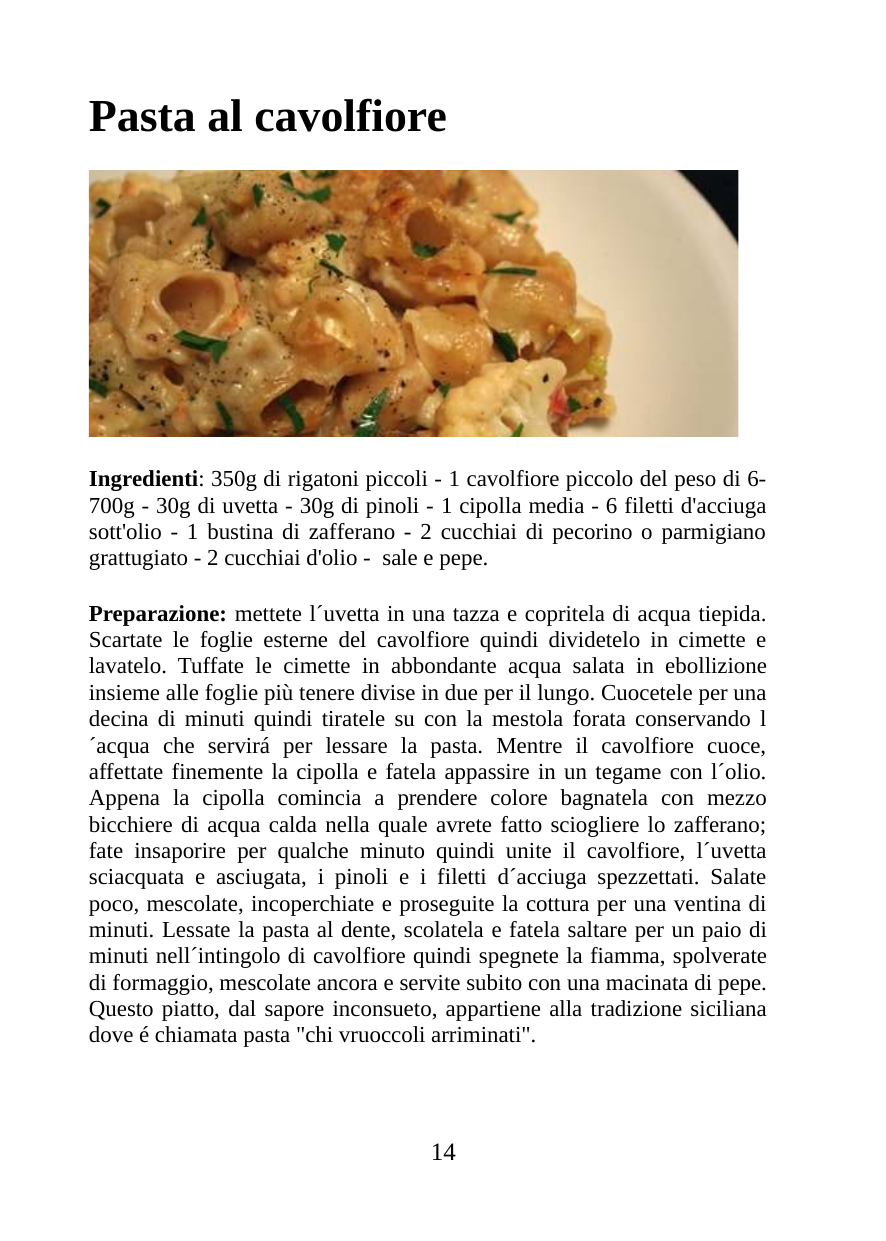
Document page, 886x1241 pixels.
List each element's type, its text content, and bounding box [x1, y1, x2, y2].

subtitle Preparazione: mettete l´uvetta in una tazza e copritela di acqua tiepida. Scartate le foglie esterne del cavolfiore quindi dividetelo in cimette e lavatelo. Tuffate le cimette in abbondante acqua salata in ebollizione insieme alle foglie più tenere divise in due per il lungo. Cuocetele per una decina di minuti quindi tiratele su con la mestola forata conservando l´acqua che servirá per lessare la pasta. Mentre il cavolfiore cuoce, affettate finemente la cipolla e fatela appassire in un tegame con l´olio. Appena la cipolla comincia a prendere colore bagnatela con mezzo bicchiere di acqua calda nella quale avrete fatto sciogliere lo zafferano; fate insaporire per qualche minuto quindi unite il cavolfiore, l´uvetta sciacquata e asciugata, i pinoli e i filetti d´acciuga spezzettati. Salate poco, mescolate, incoperchiate e proseguite la cottura per una ventina di minuti. Lessate la pasta al dente, scolatela e fatela saltare per un paio di minuti nell´intingolo di cavolfiore quindi spegnete la fiamma, spolverate di formaggio, mescolate ancora e servite subito con una macinata di pepe. Questo piatto, dal sapore inconsueto, appartiene alla tradizione siciliana dove é chiamata pasta "chi vruoccoli arriminati". [89, 600, 768, 1048]
text Ingredienti: 350g di rigatoni piccoli - 1 cavolfiore piccolo del peso di 6-700g - 30g di uvetta - 30g di pinoli - 1 cipolla media - 6 filetti d'acciuga sott'olio - 1 bustina di zafferano - 2 cucchiai di pecorino o parmigiano grattugiato - 2 cucchiai d'olio - sale e pepe. [89, 465, 768, 571]
picture [88, 170, 739, 437]
subtitle Pasta al cavolfiore [89, 89, 768, 141]
